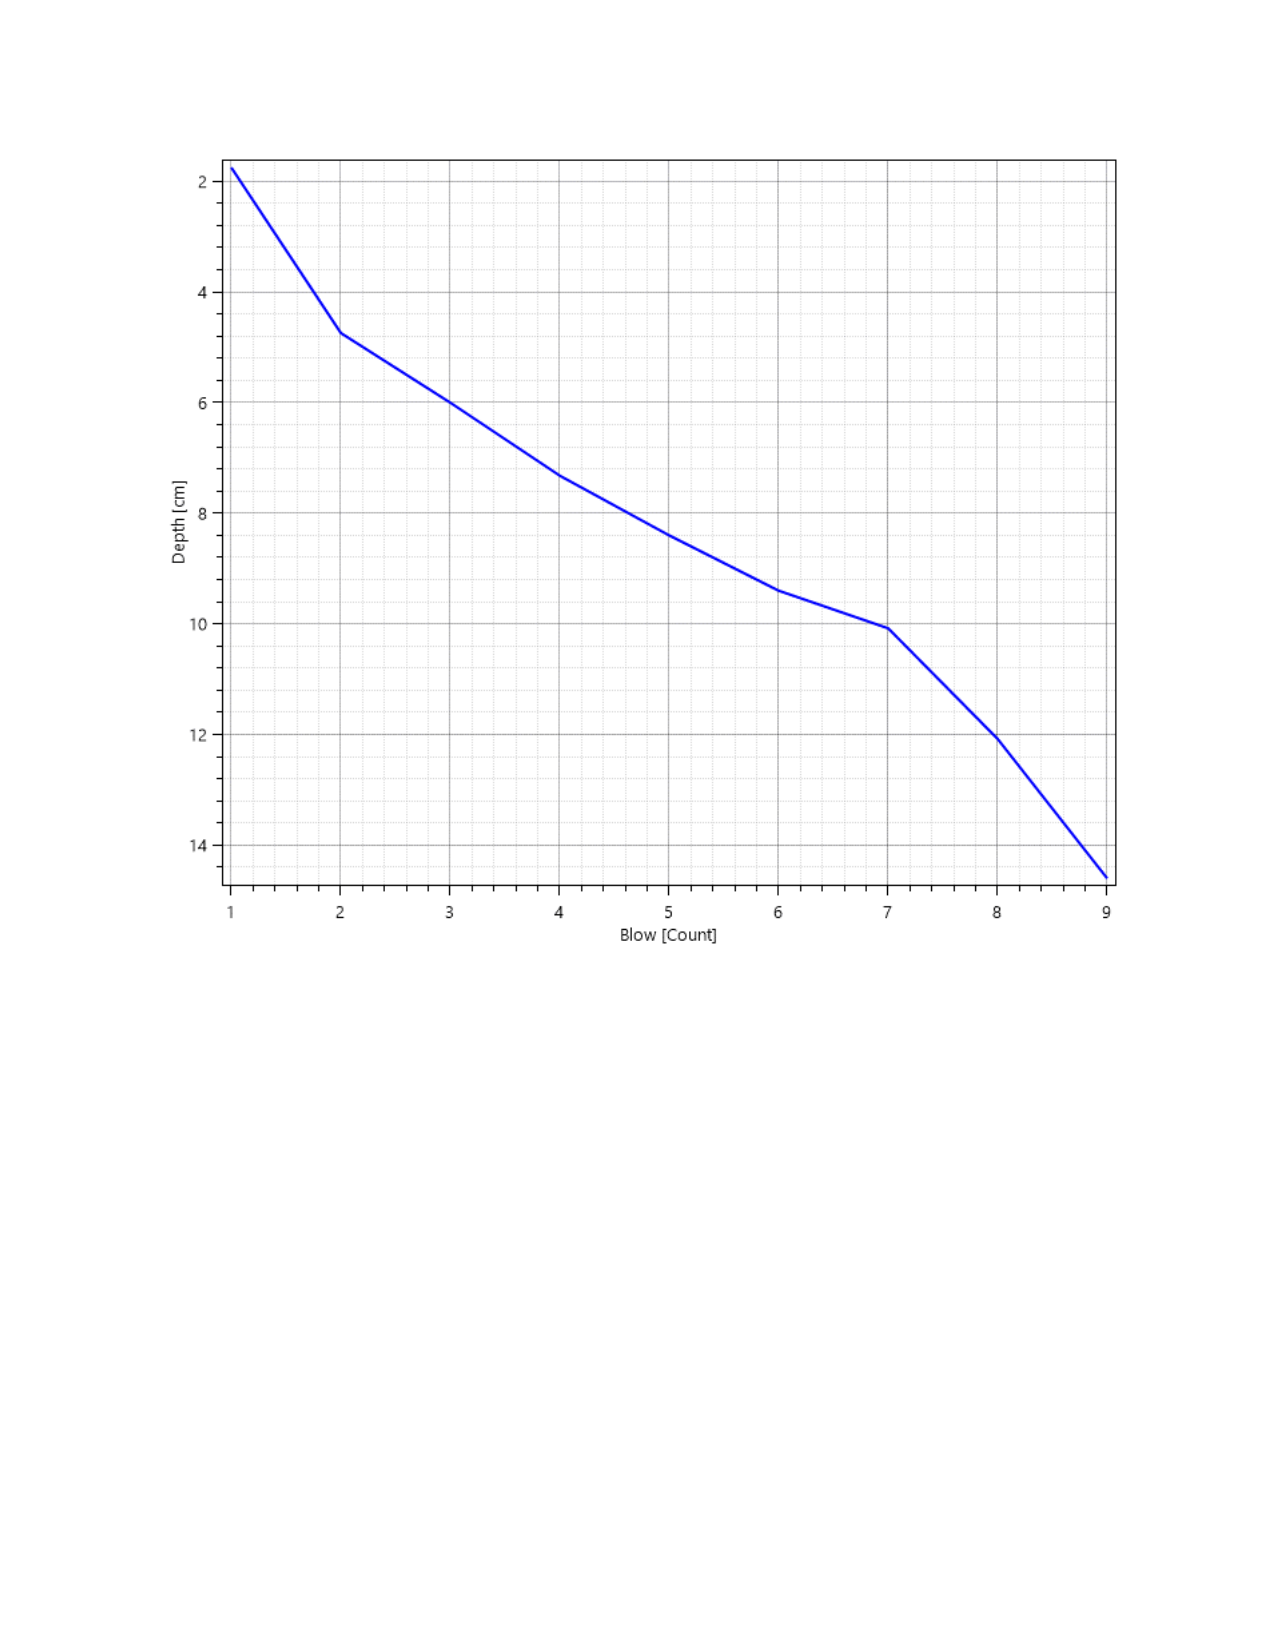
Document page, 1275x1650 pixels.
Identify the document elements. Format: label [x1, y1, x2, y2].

picture [150, 150, 1125, 961]
